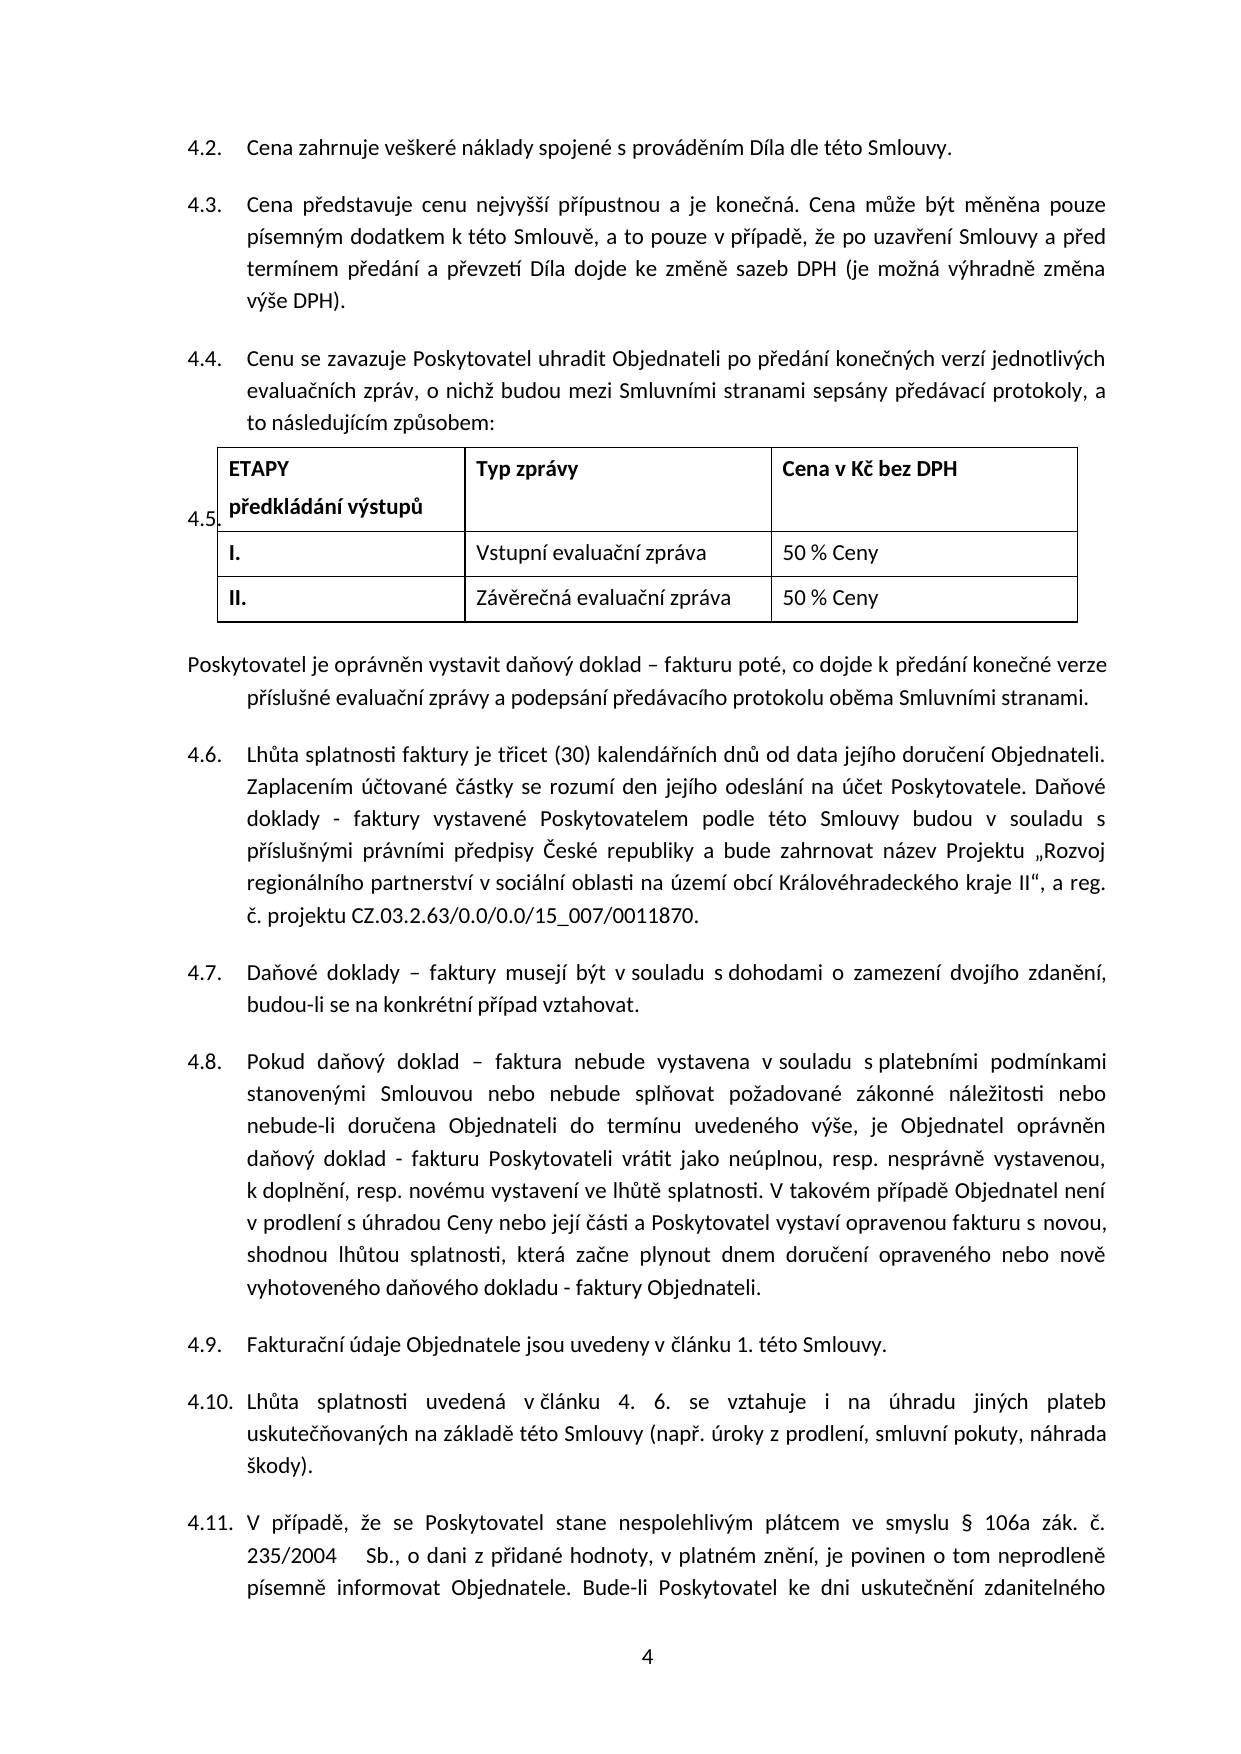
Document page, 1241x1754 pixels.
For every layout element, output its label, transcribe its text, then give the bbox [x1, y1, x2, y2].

subtitle Lhůta splatnosti uvedená v článku 4. 6. se vztahuje i na úhradu jiných plateb uskutečňovaných na základě této Smlouvy (např. úroky z prodlení, smluvní pokuty, náhrada škody). [187, 1387, 1107, 1479]
subtitle Fakturační údaje Objednatele jsou uvedeny v článku 1. této Smlouvy. [187, 1330, 1107, 1358]
subtitle Cena představuje cenu nejvyšší přípustnou a je konečná. Cena může být měněna pouze písemným dodatkem k této Smlouvě, a to pouze v případě, že po uzavření Smlouvy a před termínem předání a převzetí Díla dojde ke změně sazeb DPH (je možná výhradně změna výše DPH). [187, 190, 1107, 315]
table_cell II. [218, 577, 464, 621]
table_cell Vstupní evaluační zpráva [466, 532, 771, 576]
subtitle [187, 1508, 1107, 1601]
subtitle Lhůta splatnosti faktury je třicet (30) kalendářních dnů od data jejího doručení Objednateli. Zaplacením účtované částky se rozumí den jejího odeslání na účet Poskytovatele. Daňové doklady - faktury vystavené Poskytovatelem podle této Smlouvy budou v souladu s příslušnými právními předpisy České republiky a bude zahrnovat název Projektu „Rozvoj regionálního partnerství v sociální oblasti na území obcí Královéhradeckého kraje II“, a reg. č. projektu CZ.03.2.63/0.0/0.0/15_007/0011870. [187, 740, 1107, 929]
subtitle Poskytovatel je oprávněn vystavit daňový doklad – fakturu poté, co dojde k předání konečné verze příslušné evaluační zprávy a podepsání předávacího protokolu oběma Smluvními stranami. [187, 504, 1107, 711]
table_cell Závěrečná evaluační zpráva [466, 577, 771, 621]
table_cell I. [218, 532, 464, 576]
table_cell 50 % Ceny [772, 532, 1077, 576]
subtitle Cenu se zavazuje Poskytovatel uhradit Objednateli po předání konečných verzí jednotlivých evaluačních zpráv, o nichž budou mezi Smluvními stranami sepsány předávací protokoly, a to následujícím způsobem: [187, 344, 1107, 436]
subtitle Daňové doklady – faktury musejí být v souladu s dohodami o zamezení dvojího zdanění, budou-li se na konkrétní případ vztahovat. [187, 958, 1107, 1018]
table_cell 50 % Ceny [772, 577, 1077, 621]
table_header Typ zprávy [466, 448, 771, 531]
table_header Cena v Kč bez DPH [772, 448, 1077, 531]
subtitle Pokud daňový doklad – faktura nebude vystavena v souladu s platebními podmínkami stanovenými Smlouvou nebo nebude splňovat požadované zákonné náležitosti nebo nebude-li doručena Objednateli do termínu uvedeného výše, je Objednatel oprávněn daňový doklad - fakturu Poskytovateli vrátit jako neúplnou, resp. nesprávně vystavenou, k doplnění, resp. novému vystavení ve lhůtě splatnosti. V takovém případě Objednatel není v prodlení s úhradou Ceny nebo její části a Poskytovatel vystaví opravenou fakturu s novou, shodnou lhůtou splatnosti, která začne plynout dnem doručení opraveného nebo nově vyhotoveného daňového dokladu - faktury Objednateli. [187, 1047, 1107, 1301]
table_header ETAPY předkládání výstupů [218, 448, 464, 531]
subtitle Cena zahrnuje veškeré náklady spojené s prováděním Díla dle této Smlouvy. [187, 133, 1107, 161]
